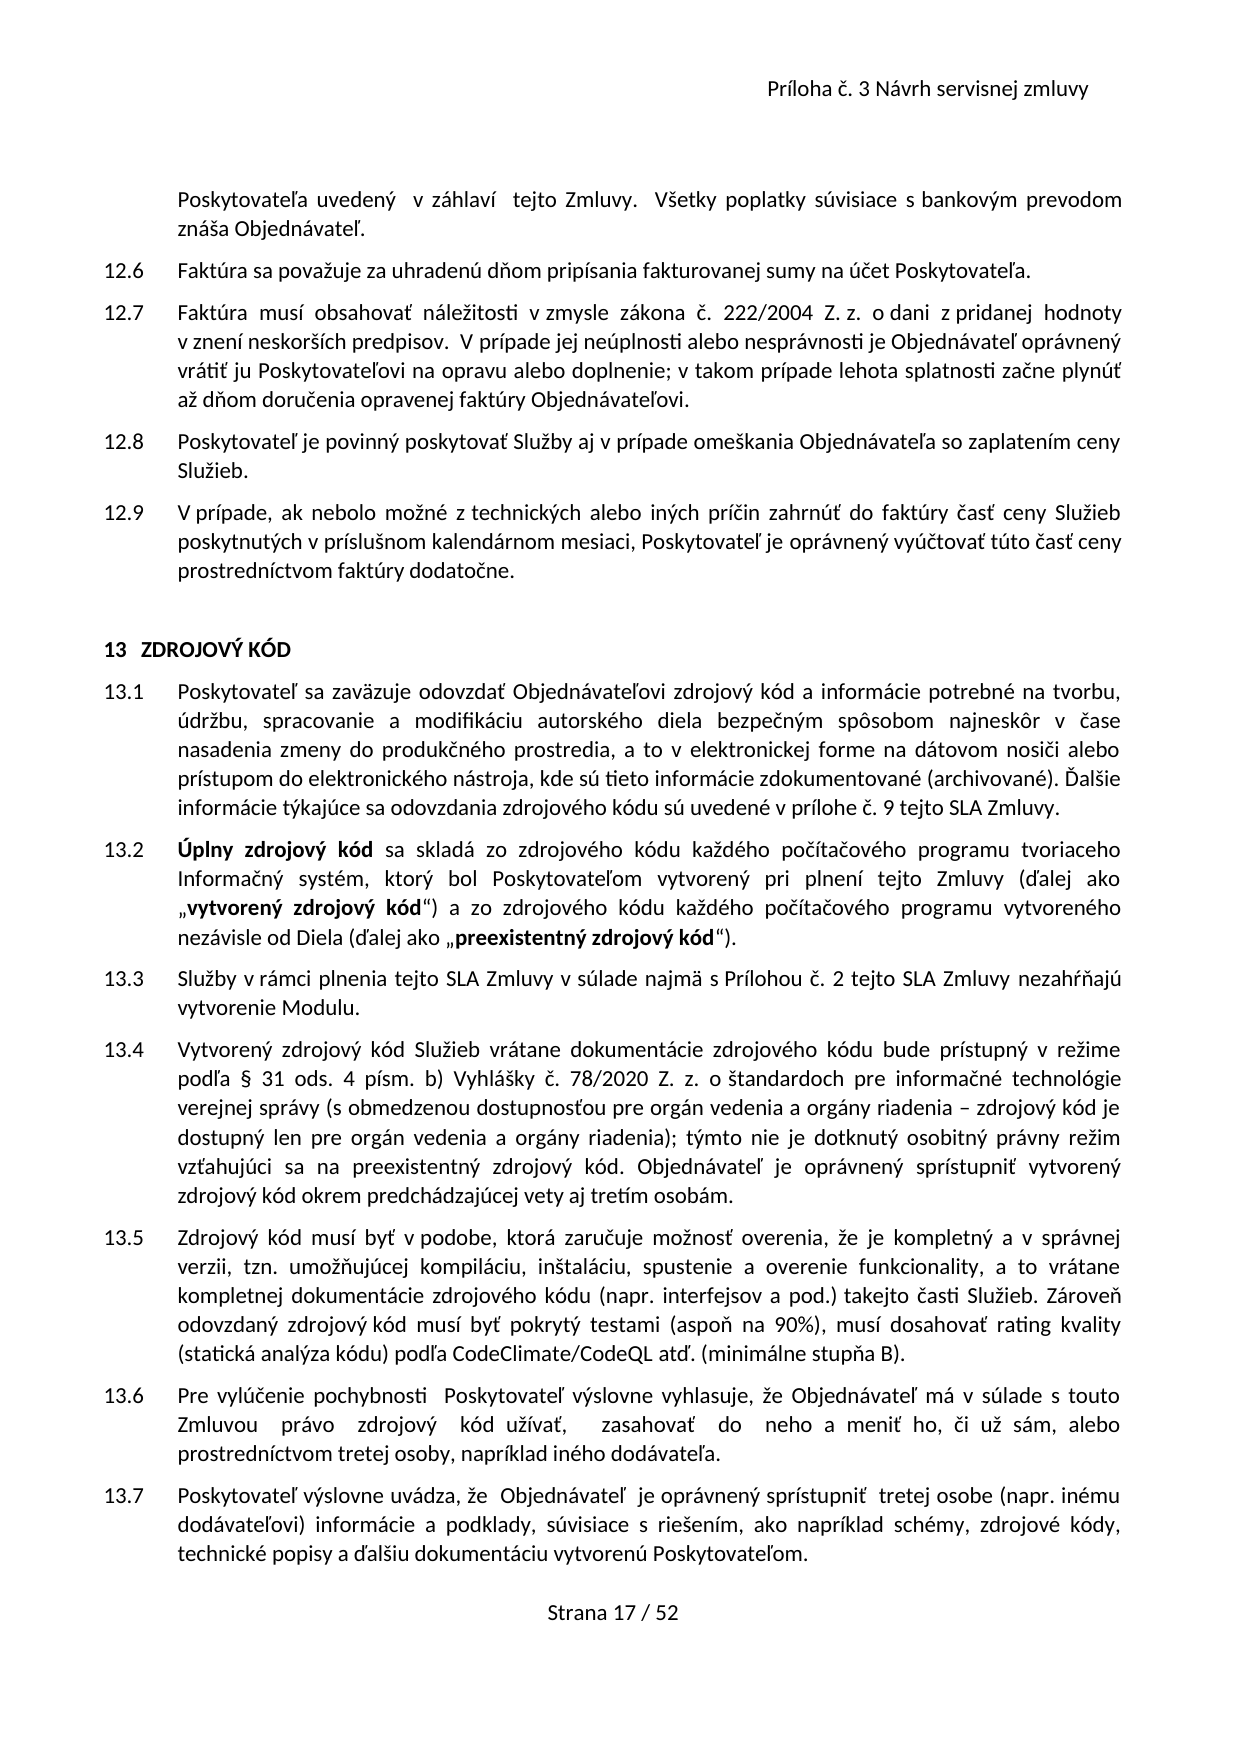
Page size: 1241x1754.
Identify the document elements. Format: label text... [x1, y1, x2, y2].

list Faktúra sa považuje za uhradenú dňom pripísania fakturovanej sumy na účet Poskytovateľa. [103, 255, 1122, 284]
list V prípade, ak nebolo možné z technických alebo iných príčin zahrnúť do faktúry časť ceny Služieb poskytnutých v príslušnom kalendárnom mesiaci, Poskytovateľ je oprávnený vyúčtovať túto časť ceny prostredníctvom faktúry dodatočne. [103, 496, 1122, 584]
list Poskytovateľ výslovne uvádza, že Objednávateľ je oprávnený sprístupniť tretej osobe (napr. inému dodávateľovi) informácie a podklady, súvisiace s riešením, ako napríklad schémy, zdrojové kódy, technické popisy a ďalšiu dokumentáciu vytvorenú Poskytovateľom. [103, 1480, 1122, 1567]
list Poskytovateľ sa zaväzuje odovzdať Objednávateľovi zdrojový kód a informácie potrebné na tvorbu, údržbu, spracovanie a modifikáciu autorského diela bezpečným spôsobom najneskôr v čase nasadenia zmeny do produkčného prostredia, a to v elektronickej forme na dátovom nosiči alebo prístupom do elektronického nástroja, kde sú tieto informácie zdokumentované (archivované). Ďalšie informácie týkajúce sa odovzdania zdrojového kódu sú uvedené v prílohe č. 9 tejto SLA Zmluvy. [103, 676, 1122, 821]
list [103, 184, 1122, 242]
list Zdrojový kód musí byť v podobe, ktorá zaručuje možnosť overenia, že je kompletný a v správnej verzii, tzn. umožňujúcej kompiláciu, inštaláciu, spustenie a overenie funkcionality, a to vrátane kompletnej dokumentácie zdrojového kódu (napr. interfejsov a pod.) takejto časti Služieb. Zároveň odovzdaný zdrojový kód musí byť pokrytý testami (aspoň na 90%), musí dosahovať rating kvality (statická analýza kódu) podľa CodeClimate/CodeQL atď. (minimálne stupňa B). [103, 1221, 1122, 1367]
list Vytvorený zdrojový kód Služieb vrátane dokumentácie zdrojového kódu bude prístupný v režime podľa § 31 ods. 4 písm. b) Vyhlášky č. 78/2020 Z. z. o štandardoch pre informačné technológie verejnej správy (s obmedzenou dostupnosťou pre orgán vedenia a orgány riadenia – zdrojový kód je dostupný len pre orgán vedenia a orgány riadenia); týmto nie je dotknutý osobitný právny režim vzťahujúci sa na preexistentný zdrojový kód. Objednávateľ je oprávnený sprístupniť vytvorený zdrojový kód okrem predchádzajúcej vety aj tretím osobám. [103, 1034, 1122, 1209]
list ZDROJOVÝ KÓD [103, 634, 1122, 663]
list Úplny zdrojový kód sa skladá zo zdrojového kódu každého počítačového programu tvoriaceho Informačný systém, ktorý bol Poskytovateľom vytvorený pri plnení tejto Zmluvy (ďalej ako „vytvorený zdrojový kód“) a zo zdrojového kódu každého počítačového programu vytvoreného nezávisle od Diela (ďalej ako „preexistentný zdrojový kód“). [103, 834, 1122, 951]
list Služby v rámci plnenia tejto SLA Zmluvy v súlade najmä s Prílohou č. 2 tejto SLA Zmluvy nezahŕňajú vytvorenie Modulu. [103, 963, 1122, 1021]
list Faktúra musí obsahovať náležitosti v zmysle zákona č. 222/2004 Z. z. o dani z pridanej hodnoty v znení neskorších predpisov. V prípade jej neúplnosti alebo nesprávnosti je Objednávateľ oprávnený vrátiť ju Poskytovateľovi na opravu alebo doplnenie; v takom prípade lehota splatnosti začne plynúť až dňom doručenia opravenej faktúry Objednávateľovi. [103, 296, 1122, 413]
list Pre vylúčenie pochybnosti Poskytovateľ výslovne vyhlasuje, že Objednávateľ má v súlade s touto Zmluvou právo zdrojový kód užívať, zasahovať do neho a meniť ho, či už sám, alebo prostredníctvom tretej osoby, napríklad iného dodávateľa. [103, 1380, 1122, 1467]
list Poskytovateľ je povinný poskytovať Služby aj v prípade omeškania Objednávateľa so zaplatením ceny Služieb. [103, 426, 1122, 484]
